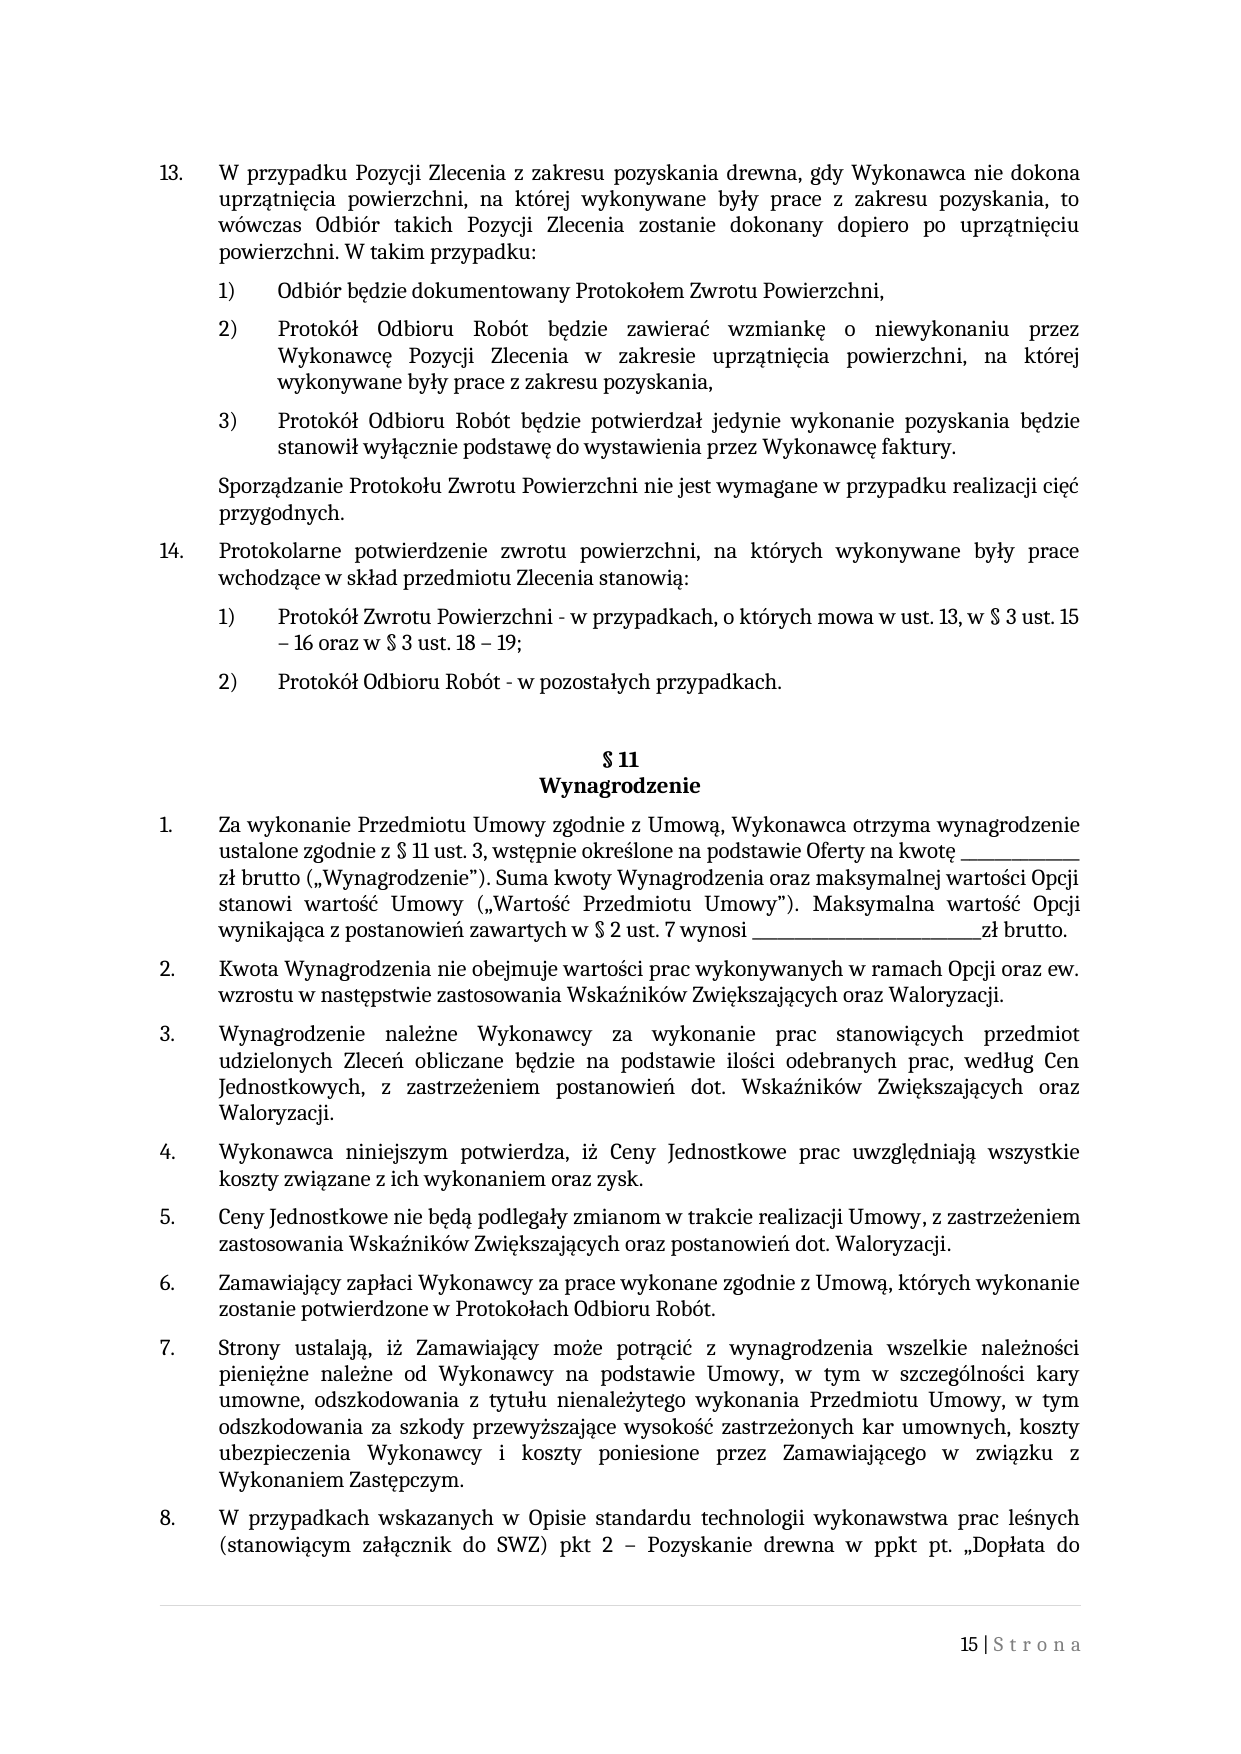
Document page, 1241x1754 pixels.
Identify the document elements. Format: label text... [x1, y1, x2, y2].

list Wykonawca niniejszym potwierdza, iż Ceny Jednostkowe prac uwzględniają wszystkie koszty związane z ich wykonaniem oraz zysk. [159, 1139, 1081, 1192]
list Zamawiający zapłaci Wykonawcy za prace wykonane zgodnie z Umową, których wykonanie zostanie potwierdzone w Protokołach Odbioru Robót. [159, 1269, 1081, 1322]
list Protokół Odbioru Robót będzie potwierdzał jedynie wykonanie pozyskania będzie stanowił wyłącznie podstawę do wystawienia przez Wykonawcę faktury. [218, 408, 1081, 461]
list Protokolarne potwierdzenie zwrotu powierzchni, na których wykonywane były prace wchodzące w skład przedmiotu Zlecenia stanowią: [159, 538, 1081, 591]
text 1) Protokół Zwrotu Powierzchni - w przypadkach, o których mowa w ust. 13, w § 3 ust. 15 – 16 oraz w § 3 ust. 18 – 19; [218, 603, 1081, 656]
text Sporządzanie Protokołu Zwrotu Powierzchni nie jest wymagane w przypadku realizacji cięć przygodnych. [218, 473, 1081, 526]
list Kwota Wynagrodzenia nie obejmuje wartości prac wykonywanych w ramach Opcji oraz ew. wzrostu w następstwie zastosowania Wskaźników Zwiększających oraz Waloryzacji. [159, 956, 1081, 1008]
list W przypadku Pozycji Zlecenia z zakresu pozyskania drewna, gdy Wykonawca nie dokona uprzątnięcia powierzchni, na której wykonywane były prace z zakresu pozyskania, to wówczas Odbiór takich Pozycji Zlecenia zostanie dokonany dopiero po uprzątnięciu powierzchni. W takim przypadku: [159, 159, 1081, 265]
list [159, 1505, 1081, 1558]
list Protokół Odbioru Robót będzie zawierać wzmiankę o niewykonaniu przez Wykonawcę Pozycji Zlecenia w zakresie uprzątnięcia powierzchni, na której wykonywane były prace z zakresu pozyskania, [218, 316, 1081, 395]
list Za wykonanie Przedmiotu Umowy zgodnie z Umową, Wykonawca otrzyma wynagrodzenie ustalone zgodnie z § 11 ust. 3, wstępnie określone na podstawie Oferty na kwotę ______________ zł brutto („Wynagrodzenie”). Suma kwoty Wynagrodzenia oraz maksymalnej wartości Opcji stanowi wartość Umowy („Wartość Przedmiotu Umowy”). Maksymalna wartość Opcji wynikająca z postanowień zawartych w § 2 ust. 7 wynosi ___________________________zł brutto. [159, 812, 1081, 943]
list Strony ustalają, iż Zamawiający może potrącić z wynagrodzenia wszelkie należności pieniężne należne od Wykonawcy na podstawie Umowy, w tym w szczególności kary umowne, odszkodowania z tytułu nienależytego wykonania Przedmiotu Umowy, w tym odszkodowania za szkody przewyższające wysokość zastrzeżonych kar umownych, koszty ubezpieczenia Wykonawcy i koszty poniesione przez Zamawiającego w związku z Wykonaniem Zastępczym. [159, 1334, 1081, 1493]
text § 11 Wynagrodzenie [159, 746, 1081, 799]
list Ceny Jednostkowe nie będą podlegały zmianom w trakcie realizacji Umowy, z zastrzeżeniem zastosowania Wskaźników Zwiększających oraz postanowień dot. Waloryzacji. [159, 1204, 1081, 1257]
list Wynagrodzenie należne Wykonawcy za wykonanie prac stanowiących przedmiot udzielonych Zleceń obliczane będzie na podstawie ilości odebranych prac, według Cen Jednostkowych, z zastrzeżeniem postanowień dot. Wskaźników Zwiększających oraz Waloryzacji. [159, 1021, 1081, 1126]
list Odbiór będzie dokumentowany Protokołem Zwrotu Powierzchni, [218, 277, 1081, 304]
text 2) Protokół Odbioru Robót - w pozostałych przypadkach. [218, 669, 1081, 695]
